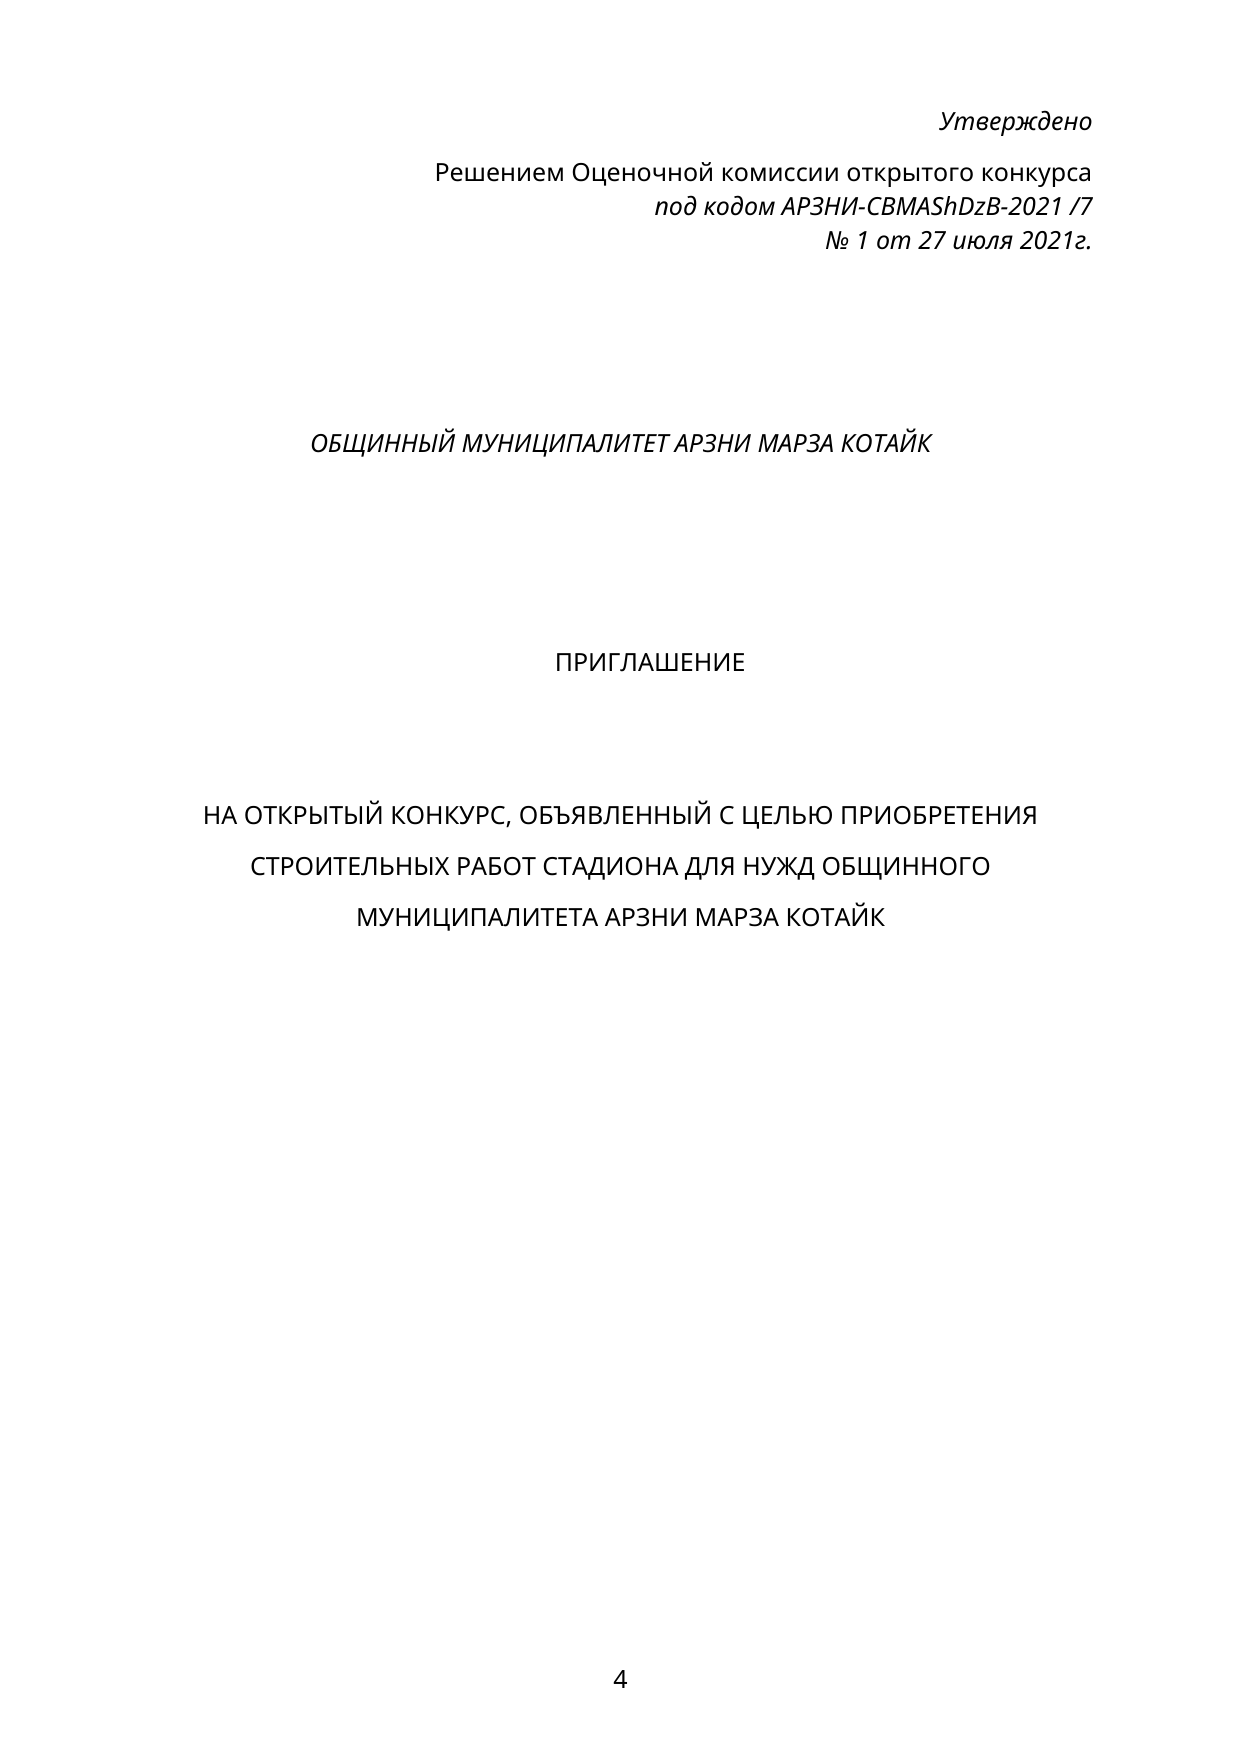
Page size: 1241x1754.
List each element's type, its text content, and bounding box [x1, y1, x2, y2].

text ПРИГЛАШЕНИЕ [148, 645, 1093, 679]
text ОБЩИННЫЙ МУНИЦИПАЛИТЕТ АРЗНИ МАРЗА КОТАЙК [148, 425, 1093, 459]
text НА ОТКРЫТЫЙ КОНКУРС, ОБЪЯВЛЕННЫЙ С ЦЕЛЬЮ ПРИОБРЕТЕНИЯ СТРОИТЕЛЬНЫХ РАБОТ СТАДИОНА ДЛЯ НУЖД ОБЩИННОГО МУНИЦИПАЛИТЕТА АРЗНИ МАРЗА КОТАЙК [148, 797, 1093, 933]
text Решением Оценочной комиссии открытого конкурса под кодом АРЗНИ-СBMAShDzB-2021 /7 № 1 от 27 июля 2021г. [148, 154, 1092, 256]
text Утверждено [148, 103, 1092, 137]
